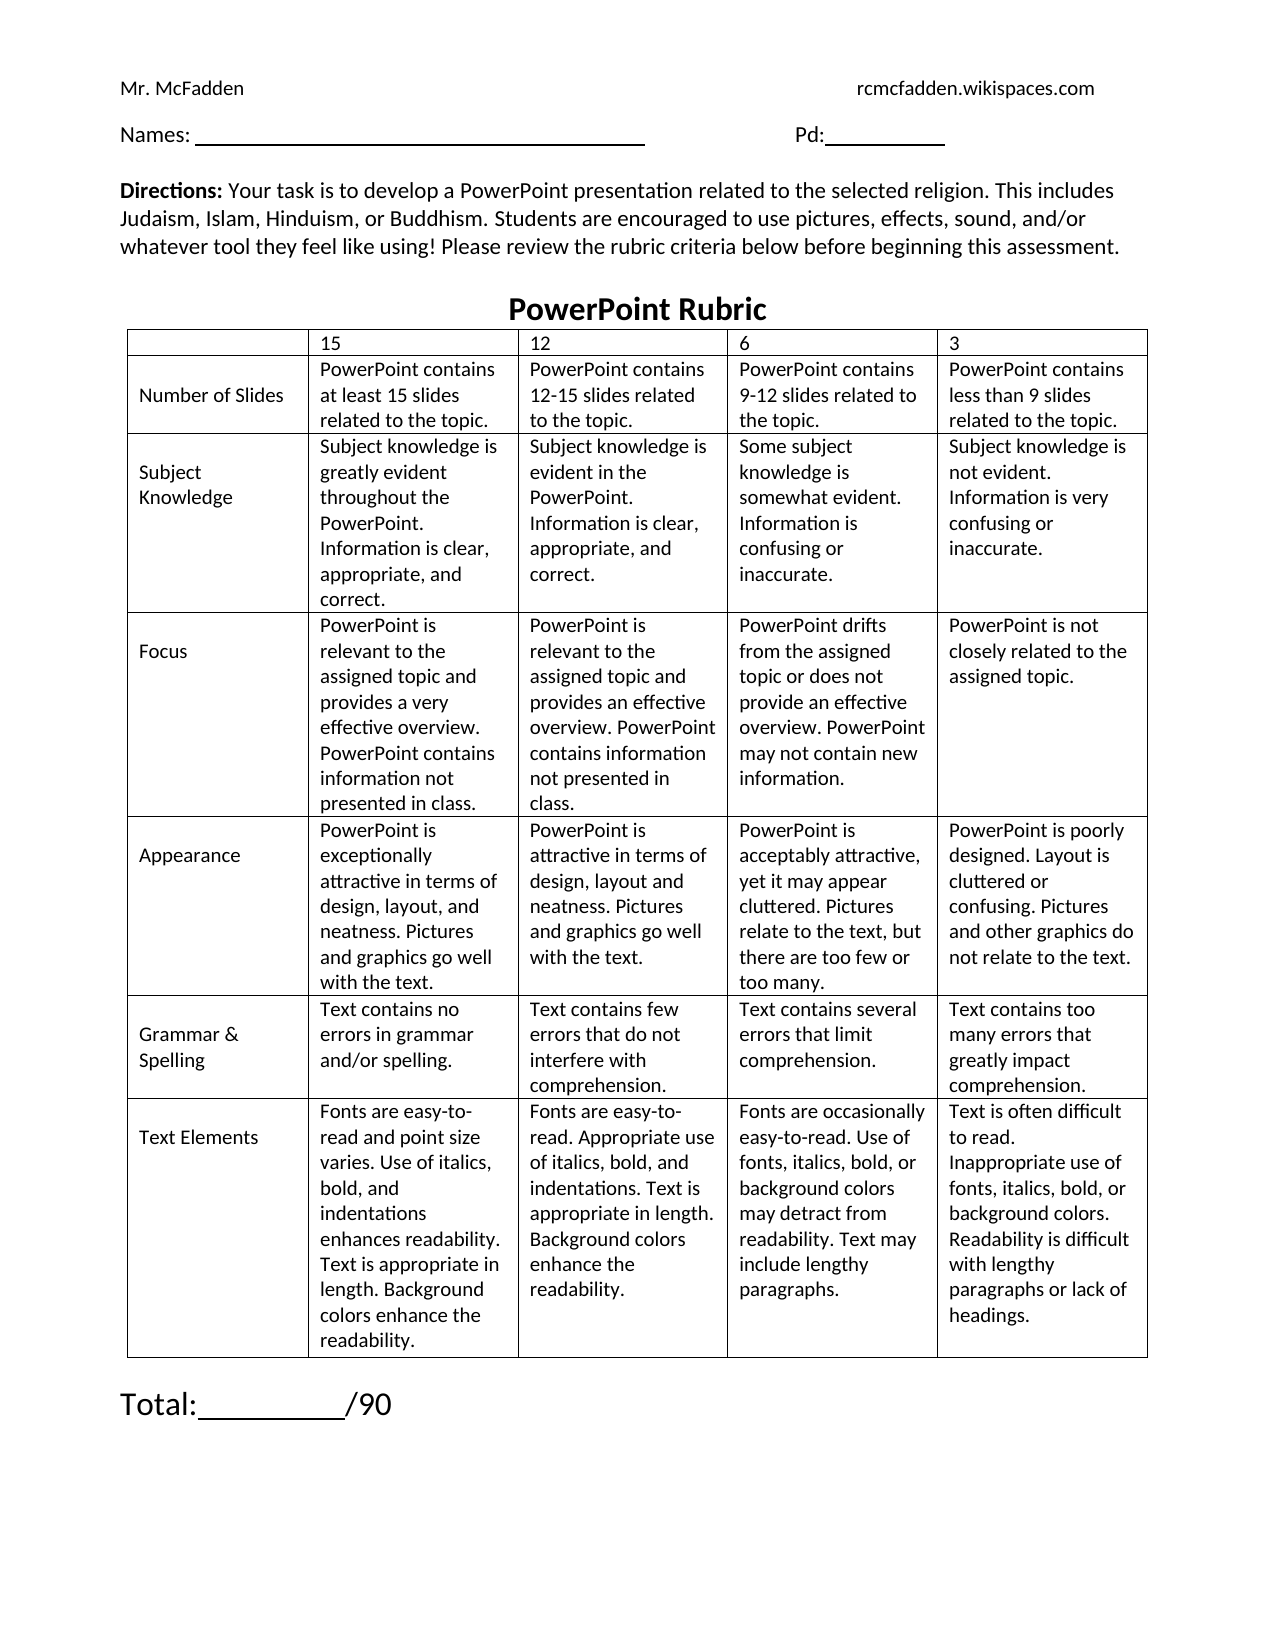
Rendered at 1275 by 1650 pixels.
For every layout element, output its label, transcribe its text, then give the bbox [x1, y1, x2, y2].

text Directions: Your task is to develop a PowerPoint presentation related to the selected religion. This includes Judaism, Islam, Hinduism, or Buddhism. Students are encouraged to use pictures, effects, sound, and/or whatever tool they feel like using! Please review the rubric criteria below before beginning this assessment. [120, 176, 1155, 260]
text Total: /90 [120, 1383, 1155, 1424]
table_cell Focus [128, 613, 308, 816]
table_cell Some subject knowledge is somewhat evident. Information is confusing or inaccurate. [728, 434, 937, 612]
table_cell PowerPoint is not closely related to the assigned topic. [938, 613, 1147, 816]
table_cell PowerPoint is exceptionally attractive in terms of design, layout, and neatness. Pictures and graphics go well with the text. [309, 817, 518, 995]
table_cell Text contains too many errors that greatly impact comprehension. [938, 996, 1147, 1098]
table_cell PowerPoint is relevant to the assigned topic and provides an effective overview. PowerPoint contains information not presented in class. [519, 613, 727, 816]
table_cell Fonts are easy-to-read and point size varies. Use of italics, bold, and indentations enhances readability. Text is appropriate in length. Background colors enhance the readability. [309, 1099, 518, 1357]
table_cell PowerPoint drifts from the assigned topic or does not provide an effective overview. PowerPoint may not contain new information. [728, 613, 937, 816]
table_cell PowerPoint contains 12-15 slides related to the topic. [519, 356, 727, 433]
table_cell Text contains no errors in grammar and/or spelling. [309, 996, 518, 1098]
table_cell Subject knowledge is evident in the PowerPoint. Information is clear, appropriate, and correct. [519, 434, 727, 612]
table_header 12 [519, 330, 727, 355]
table_cell Text contains several errors that limit comprehension. [728, 996, 937, 1098]
table_cell PowerPoint is attractive in terms of design, layout and neatness. Pictures and graphics go well with the text. [519, 817, 727, 995]
table_cell Fonts are easy-to-read. Appropriate use of italics, bold, and indentations. Text is appropriate in length. Background colors enhance the readability. [519, 1099, 727, 1357]
table_cell Text Elements [128, 1099, 308, 1357]
table_cell Subject Knowledge [128, 434, 308, 612]
table_cell Fonts are occasionally easy-to-read. Use of fonts, italics, bold, or background colors may detract from readability. Text may include lengthy paragraphs. [728, 1099, 937, 1357]
table_header [128, 330, 308, 355]
table_cell PowerPoint contains at least 15 slides related to the topic. [309, 356, 518, 433]
table_header 15 [309, 330, 518, 355]
table_cell Subject knowledge is not evident. Information is very confusing or inaccurate. [938, 434, 1147, 612]
text Names: Pd: [120, 120, 1155, 148]
table_cell PowerPoint is relevant to the assigned topic and provides a very effective overview. PowerPoint contains information not presented in class. [309, 613, 518, 816]
table_cell Grammar & Spelling [128, 996, 308, 1098]
table_cell PowerPoint is acceptably attractive, yet it may appear cluttered. Pictures relate to the text, but there are too few or too many. [728, 817, 937, 995]
table_header 3 [938, 330, 1147, 355]
table_cell Text is often difficult to read. Inappropriate use of fonts, italics, bold, or background colors. Readability is difficult with lengthy paragraphs or lack of headings. [938, 1099, 1147, 1357]
table_cell PowerPoint contains less than 9 slides related to the topic. [938, 356, 1147, 433]
table_cell PowerPoint is poorly designed. Layout is cluttered or confusing. Pictures and other graphics do not relate to the text. [938, 817, 1147, 995]
text PowerPoint Rubric [120, 288, 1155, 329]
table_cell Subject knowledge is greatly evident throughout the PowerPoint. Information is clear, appropriate, and correct. [309, 434, 518, 612]
table_cell Number of Slides [128, 356, 308, 433]
table_cell Text contains few errors that do not interfere with comprehension. [519, 996, 727, 1098]
table_header 6 [728, 330, 937, 355]
table_cell Appearance [128, 817, 308, 995]
table_cell PowerPoint contains 9-12 slides related to the topic. [728, 356, 937, 433]
